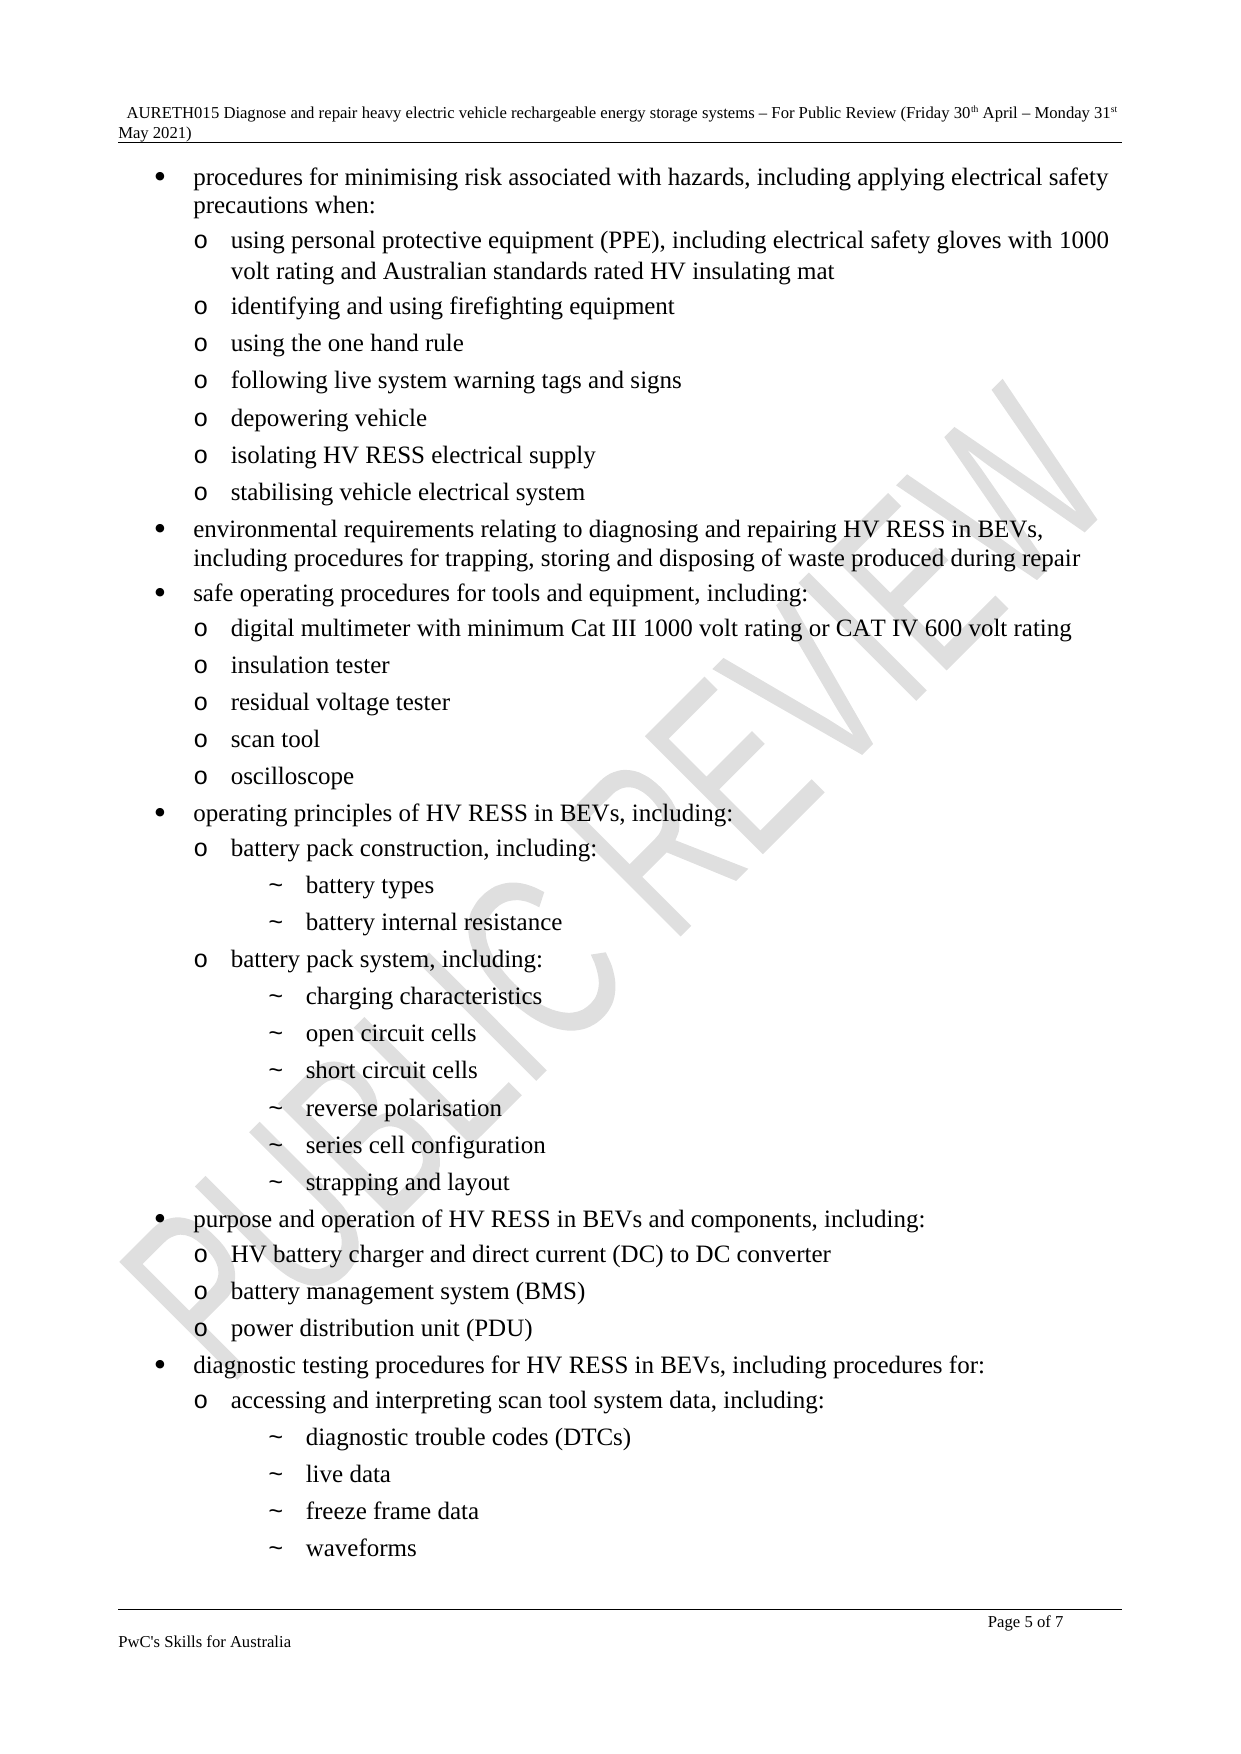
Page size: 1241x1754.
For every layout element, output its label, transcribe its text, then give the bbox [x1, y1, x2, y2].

list freeze frame data [268, 1496, 1122, 1527]
list using the one hand rule [193, 328, 1122, 359]
list battery internal resistance [268, 907, 1122, 938]
list environmental requirements relating to diagnosing and repairing HV RESS in BEVs, including procedures for trapping, storing and disposing of waste produced during repair [156, 514, 1122, 571]
list open circuit cells [268, 1018, 1122, 1049]
list following live system warning tags and signs [193, 366, 1122, 396]
list scan tool [193, 724, 1122, 755]
list operating principles of HV RESS in BEVs, including: [156, 798, 1122, 827]
list battery management system (BMS) [193, 1276, 1122, 1307]
list short circuit cells [268, 1056, 1122, 1086]
list oscilloscope [193, 761, 1122, 792]
list using personal protective equipment (PPE), including electrical safety gloves with 1000 volt rating and Australian standards rated HV insulating mat [193, 226, 1122, 285]
list waveforms [268, 1533, 1122, 1564]
list diagnostic testing procedures for HV RESS in BEVs, including procedures for: [156, 1350, 1122, 1379]
list diagnostic trouble codes (DTCs) [268, 1422, 1122, 1453]
list battery pack system, including: [193, 944, 1122, 975]
list procedures for minimising risk associated with hazards, including applying electrical safety precautions when: [156, 162, 1122, 219]
list charging characteristics [268, 981, 1122, 1012]
list strapping and layout [268, 1167, 1122, 1198]
list power distribution unit (PDU) [193, 1313, 1122, 1344]
list battery pack construction, including: [193, 833, 1122, 864]
list battery types [268, 870, 1122, 901]
list stabilising vehicle electrical system [193, 477, 1122, 508]
list HV battery charger and direct current (DC) to DC converter [193, 1239, 1122, 1270]
list reverse polarisation [268, 1093, 1122, 1123]
list safe operating procedures for tools and equipment, including: [156, 578, 1122, 606]
list insulation tester [193, 650, 1122, 681]
list isolating HV RESS electrical supply [193, 440, 1122, 471]
list identifying and using firefighting equipment [193, 291, 1122, 322]
list digital multimeter with minimum Cat III 1000 volt rating or CAT IV 600 volt rating [193, 613, 1122, 643]
list depowering vehicle [193, 403, 1122, 433]
list accessing and interpreting scan tool system data, including: [193, 1385, 1122, 1416]
list residual voltage tester [193, 687, 1122, 718]
list series cell configuration [268, 1130, 1122, 1161]
list purpose and operation of HV RESS in BEVs and components, including: [156, 1204, 1122, 1233]
list live data [268, 1459, 1122, 1490]
